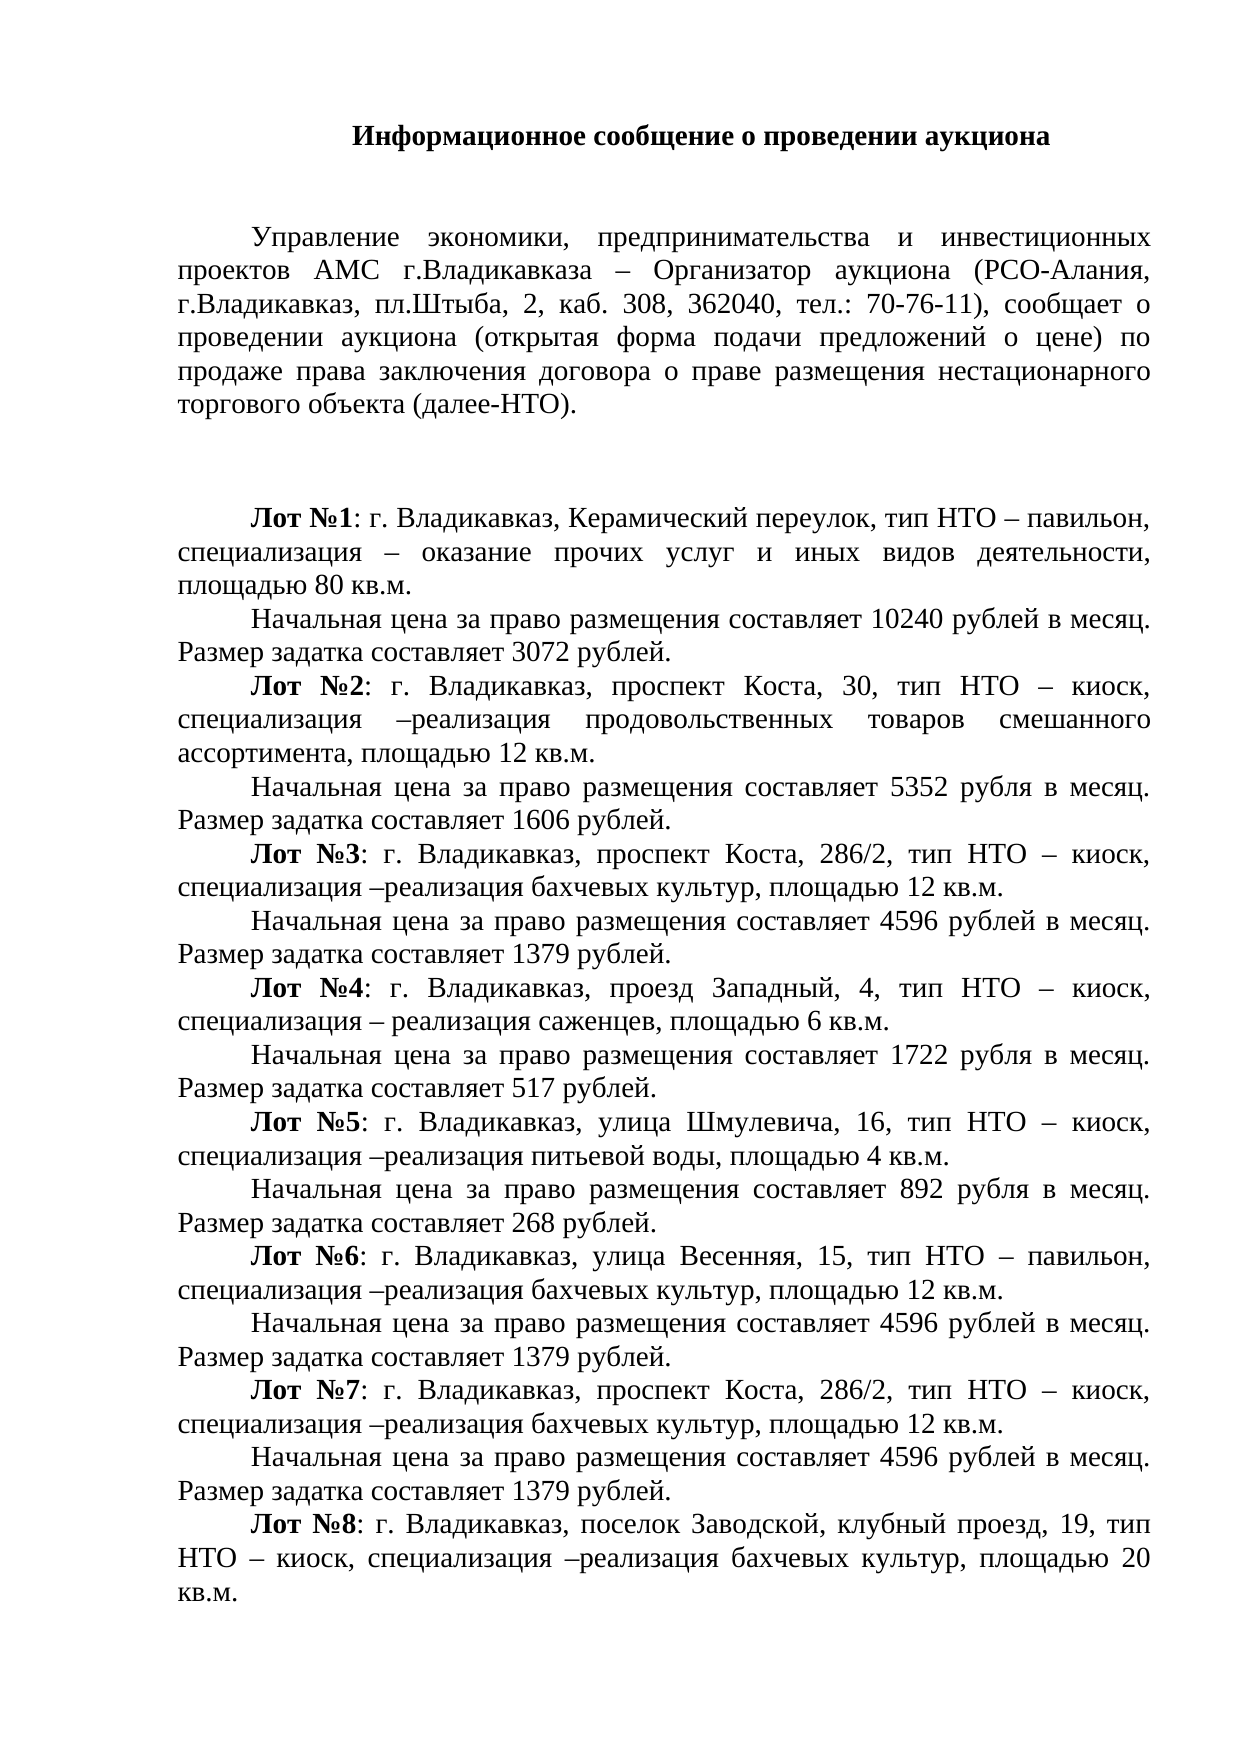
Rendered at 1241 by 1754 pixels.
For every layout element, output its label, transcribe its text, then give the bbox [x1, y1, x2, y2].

text Лот №5: г. Владикавказ, улица Шмулевича, 16, тип НТО – киоск, специализация –реализация питьевой воды, площадью 4 кв.м. [177, 1104, 1152, 1171]
text Лот №7: г. Владикавказ, проспект Коста, 286/2, тип НТО – киоск, специализация –реализация бахчевых культур, площадью 12 кв.м. [177, 1372, 1152, 1439]
text Начальная цена за право размещения составляет 1722 рубля в месяц. Размер задатка составляет 517 рублей. [177, 1037, 1152, 1104]
text Начальная цена за право размещения составляет 5352 рубля в месяц. Размер задатка составляет 1606 рублей. [177, 769, 1152, 836]
text Начальная цена за право размещения составляет 4596 рублей в месяц. Размер задатка составляет 1379 рублей. [177, 1439, 1152, 1507]
text Лот №1: г. Владикавказ, Керамический переулок, тип НТО – павильон, специализация – оказание прочих услуг и иных видов деятельности, площадью 80 кв.м. [177, 500, 1152, 601]
text Лот №3: г. Владикавказ, проспект Коста, 286/2, тип НТО – киоск, специализация –реализация бахчевых культур, площадью 12 кв.м. [177, 836, 1152, 903]
text Начальная цена за право размещения составляет 10240 рублей в месяц. Размер задатка составляет 3072 рублей. [177, 601, 1152, 668]
text Лот №4: г. Владикавказ, проезд Западный, 4, тип НТО – киоск, специализация – реализация саженцев, площадью 6 кв.м. [177, 970, 1152, 1037]
text Начальная цена за право размещения составляет 4596 рублей в месяц. Размер задатка составляет 1379 рублей. [177, 903, 1152, 970]
text Лот №6: г. Владикавказ, улица Весенняя, 15, тип НТО – павильон, специализация –реализация бахчевых культур, площадью 12 кв.м. [177, 1238, 1152, 1305]
text Информационное сообщение о проведении аукциона [177, 118, 1152, 152]
text Лот №2: г. Владикавказ, проспект Коста, 30, тип НТО – киоск, специализация –реализация продовольственных товаров смешанного ассортимента, площадью 12 кв.м. [177, 668, 1152, 769]
text Управление экономики, предпринимательства и инвестиционных проектов АМС г.Владикавказа – Организатор аукциона (РСО-Алания, г.Владикавказ, пл.Штыба, 2, каб. 308, 362040, тел.: 70-76-11), сообщает о проведении аукциона (открытая форма подачи предложений о цене) по продаже права заключения договора о праве размещения нестационарного торгового объекта (далее-НТО). [177, 219, 1152, 420]
text Лот №8: г. Владикавказ, поселок Заводской, клубный проезд, 19, тип НТО – киоск, специализация –реализация бахчевых культур, площадью 20 кв.м. [177, 1507, 1152, 1607]
text Начальная цена за право размещения составляет 4596 рублей в месяц. Размер задатка составляет 1379 рублей. [177, 1305, 1152, 1372]
text Начальная цена за право размещения составляет 892 рубля в месяц. Размер задатка составляет 268 рублей. [177, 1171, 1152, 1238]
